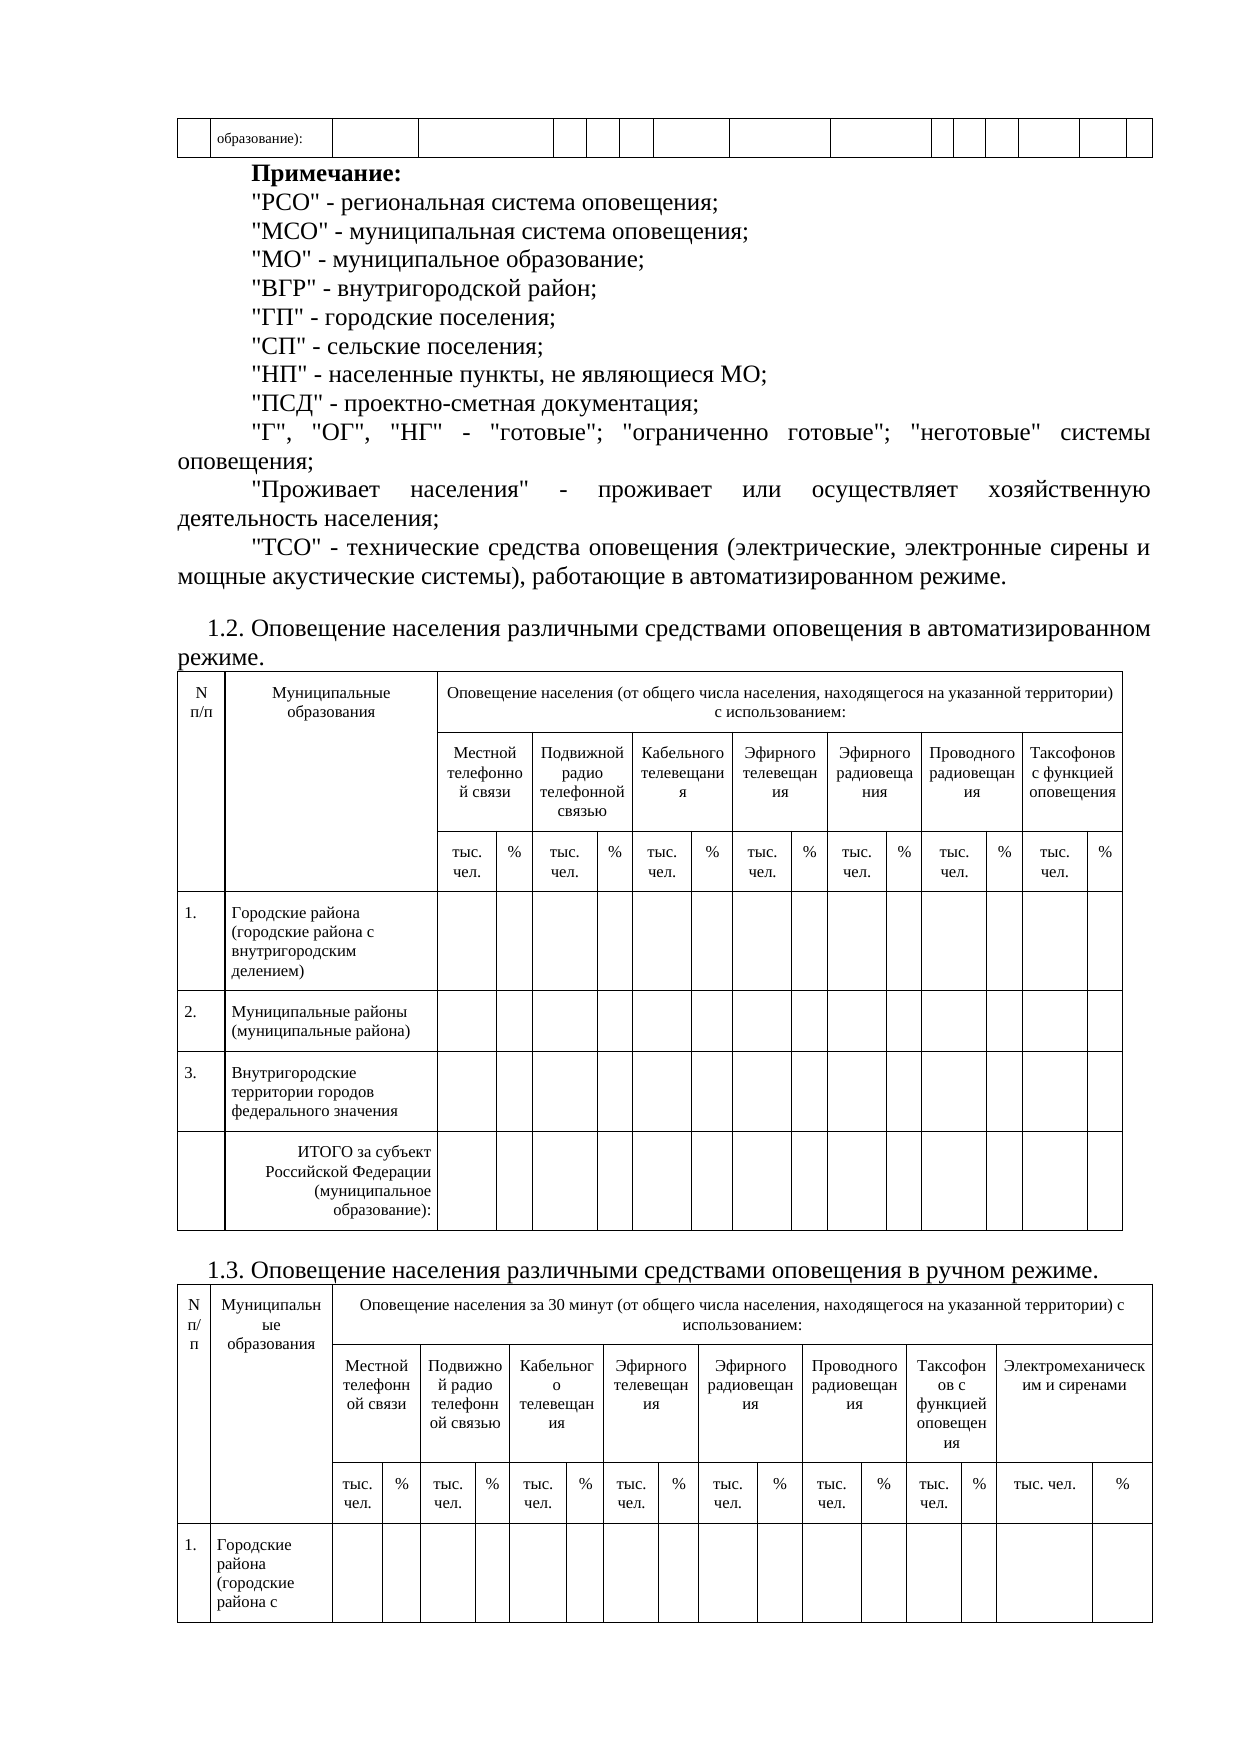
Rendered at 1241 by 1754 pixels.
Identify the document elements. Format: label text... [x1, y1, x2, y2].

table_cell [497, 892, 532, 990]
table_cell [533, 991, 597, 1051]
text "РСО" - региональная система оповещения; [177, 187, 1152, 216]
table_cell [987, 1052, 1022, 1131]
table_cell тыс. чел. [997, 1463, 1092, 1523]
table_cell [1023, 991, 1087, 1051]
table_cell [932, 119, 953, 157]
table_cell Электромеханическим и сиренами [997, 1345, 1152, 1462]
table_cell [383, 1524, 420, 1622]
table_cell [438, 991, 496, 1051]
table_cell [922, 1132, 986, 1229]
table_cell тыс. чел. [438, 832, 496, 891]
text Примечание: [177, 158, 1152, 187]
table_cell [554, 119, 586, 157]
table_cell [692, 1052, 732, 1131]
table_cell % [862, 1463, 906, 1523]
table_cell % [659, 1463, 698, 1523]
table_cell [887, 991, 921, 1051]
table_cell % [497, 832, 532, 891]
table_cell [1023, 892, 1087, 990]
text "МСО" - муниципальная система оповещения; [177, 216, 1152, 244]
text "ТСО" - технические средства оповещения (электрические, электронные сирены и мощные акустические системы), работающие в автоматизированном режиме. [177, 532, 1152, 589]
table_cell [533, 892, 597, 990]
table_cell [1088, 1132, 1122, 1229]
table_cell [633, 1132, 691, 1229]
table_cell тыс. чел. [733, 832, 791, 891]
table_cell [692, 892, 732, 990]
table_cell Городские района (городские района с внутригородским делением) [226, 892, 437, 990]
table_cell Эфирного радиовещания [699, 1345, 802, 1462]
table_cell [587, 119, 619, 157]
table_cell [733, 1052, 791, 1131]
table_cell [633, 1052, 691, 1131]
table_cell тыс. чел. [803, 1463, 861, 1523]
table_header Муниципальные образования [211, 1285, 332, 1523]
table_cell [438, 1052, 496, 1131]
table_cell [659, 1524, 698, 1622]
table_cell [1093, 1524, 1152, 1622]
table_cell [922, 1052, 986, 1131]
table_cell Эфирного телевещания [733, 733, 827, 831]
table_cell [1023, 1132, 1087, 1229]
table_cell [1127, 119, 1152, 157]
table_cell % [567, 1463, 603, 1523]
table_cell [831, 119, 931, 157]
table_cell [997, 1524, 1092, 1622]
table_cell Эфирного радиовещания [828, 733, 921, 831]
table_cell Эфирного телевещания [604, 1345, 698, 1462]
text "МО" - муниципальное образование; [177, 244, 1152, 273]
table_cell 1. [178, 1524, 210, 1622]
table_cell % [598, 832, 632, 891]
table_cell [828, 991, 886, 1051]
table_cell [604, 1524, 658, 1622]
table_cell [510, 1524, 566, 1622]
table_cell [733, 1132, 791, 1229]
table_cell [633, 991, 691, 1051]
table_cell [533, 1132, 597, 1229]
table_cell [792, 991, 827, 1051]
table_cell [497, 1132, 532, 1229]
table_cell [922, 991, 986, 1051]
table_cell Подвижной радио телефонной связью [421, 1345, 509, 1462]
table_cell тыс. чел. [633, 832, 691, 891]
table_cell тыс. чел. [510, 1463, 566, 1523]
table_cell [598, 892, 632, 990]
table_cell [654, 119, 729, 157]
table_cell [692, 991, 732, 1051]
table_cell [438, 892, 496, 990]
table_cell Проводного радиовещания [803, 1345, 906, 1462]
table_cell Внутригородские территории городов федерального значения [226, 1052, 437, 1131]
text "Г", "ОГ", "НГ" - "готовые"; "ограниченно готовые"; "неготовые" системы оповещения; [177, 417, 1152, 474]
table_cell [692, 1132, 732, 1229]
table_cell [962, 1524, 996, 1622]
table_cell % [1088, 832, 1122, 891]
table_cell [178, 1132, 224, 1229]
table_cell [1088, 1052, 1122, 1131]
text "НП" - населенные пункты, не являющиеся МО; [177, 359, 1152, 388]
table_cell [887, 892, 921, 990]
table_cell [633, 892, 691, 990]
table_cell [828, 892, 886, 990]
table_header N п/п [178, 1285, 210, 1523]
table_cell [986, 119, 1018, 157]
table_header Оповещение населения (от общего числа населения, находящегося на указанной территории) с использованием: [438, 672, 1122, 732]
text "ПСД" - проектно-сметная документация; [177, 388, 1152, 417]
table_cell Местной телефонной связи [333, 1345, 420, 1462]
table_cell тыс. чел. [699, 1463, 757, 1523]
table_cell 3. [178, 1052, 224, 1131]
table_header N п/п [178, 672, 224, 891]
table_cell [922, 892, 986, 990]
table_cell [828, 1132, 886, 1229]
table_cell [598, 1132, 632, 1229]
table_cell тыс. чел. [1023, 832, 1087, 891]
text "Проживает населения" - проживает или осуществляет хозяйственную деятельность населения; [177, 474, 1152, 532]
text 1.3. Оповещение населения различными средствами оповещения в ручном режиме. [177, 1255, 1152, 1283]
table_cell [733, 892, 791, 990]
table_cell [887, 1052, 921, 1131]
table_cell Проводного радиовещания [922, 733, 1022, 831]
table_cell [497, 991, 532, 1051]
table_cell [211, 1524, 332, 1622]
text 1.2. Оповещение населения различными средствами оповещения в автоматизированном режиме. [177, 613, 1152, 671]
table_cell [476, 1524, 509, 1622]
table_cell [497, 1052, 532, 1131]
table_cell [620, 119, 653, 157]
table_cell [1019, 119, 1079, 157]
table_cell [333, 1524, 382, 1622]
table_cell % [987, 832, 1022, 891]
table_cell 2. [178, 991, 224, 1051]
table_cell [567, 1524, 603, 1622]
table_cell [1088, 991, 1122, 1051]
table_cell % [792, 832, 827, 891]
table_cell % [887, 832, 921, 891]
table_cell 4. [178, 119, 210, 157]
table_cell [792, 1052, 827, 1131]
table_cell 1. [178, 892, 224, 990]
table_cell % [962, 1463, 996, 1523]
table_cell [733, 991, 791, 1051]
table_cell тыс. чел. [828, 832, 886, 891]
table_cell тыс. чел. [922, 832, 986, 891]
table_cell % [476, 1463, 509, 1523]
table_cell тыс. чел. [604, 1463, 658, 1523]
table_cell [333, 119, 418, 157]
table_cell Кабельного телевещания [510, 1345, 603, 1462]
table_cell [828, 1052, 886, 1131]
table_cell [803, 1524, 861, 1622]
table_cell тыс. чел. [907, 1463, 961, 1523]
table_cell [211, 119, 332, 157]
table_cell тыс. чел. [421, 1463, 475, 1523]
table_cell [954, 119, 985, 157]
table_cell [699, 1524, 757, 1622]
text "ГП" - городские поселения; [177, 302, 1152, 331]
table_cell [533, 1052, 597, 1131]
table_cell Муниципальные районы (муниципальные района) [226, 991, 437, 1051]
table_cell Таксофонов с функцией оповещения [907, 1345, 996, 1462]
table_cell ИТОГО за субъект Российской Федерации (муниципальное образование): [226, 1132, 437, 1229]
table_cell тыс. чел. [533, 832, 597, 891]
table_cell % [1093, 1463, 1152, 1523]
table_cell тыс. чел. [333, 1463, 382, 1523]
table_cell [987, 991, 1022, 1051]
table_cell Местной телефонной связи [438, 733, 532, 831]
table_cell [758, 1524, 802, 1622]
table_cell [1080, 119, 1126, 157]
table_cell [438, 1132, 496, 1229]
table_cell % [758, 1463, 802, 1523]
table_cell [1088, 892, 1122, 990]
table_cell % [383, 1463, 420, 1523]
table_cell [987, 1132, 1022, 1229]
table_cell [1023, 1052, 1087, 1131]
text "ВГР" - внутригородской район; [177, 273, 1152, 302]
table_cell % [692, 832, 732, 891]
table_cell [419, 119, 553, 157]
table_cell Кабельного телевещания [633, 733, 732, 831]
table_cell [598, 1052, 632, 1131]
table_cell Таксофонов с функцией оповещения [1023, 733, 1122, 831]
table_cell [987, 892, 1022, 990]
table_header Муниципальные образования [226, 672, 437, 891]
table_cell [421, 1524, 475, 1622]
table_cell [862, 1524, 906, 1622]
table_cell Подвижной радио телефонной связью [533, 733, 632, 831]
table_header Оповещение населения за 30 минут (от общего числа населения, находящегося на указанной территории) с использованием: [333, 1285, 1152, 1344]
text "СП" - сельские поселения; [177, 331, 1152, 359]
table_cell [792, 892, 827, 990]
table_cell [887, 1132, 921, 1229]
table_cell [907, 1524, 961, 1622]
table_cell [598, 991, 632, 1051]
table_cell [792, 1132, 827, 1229]
table_cell [730, 119, 830, 157]
